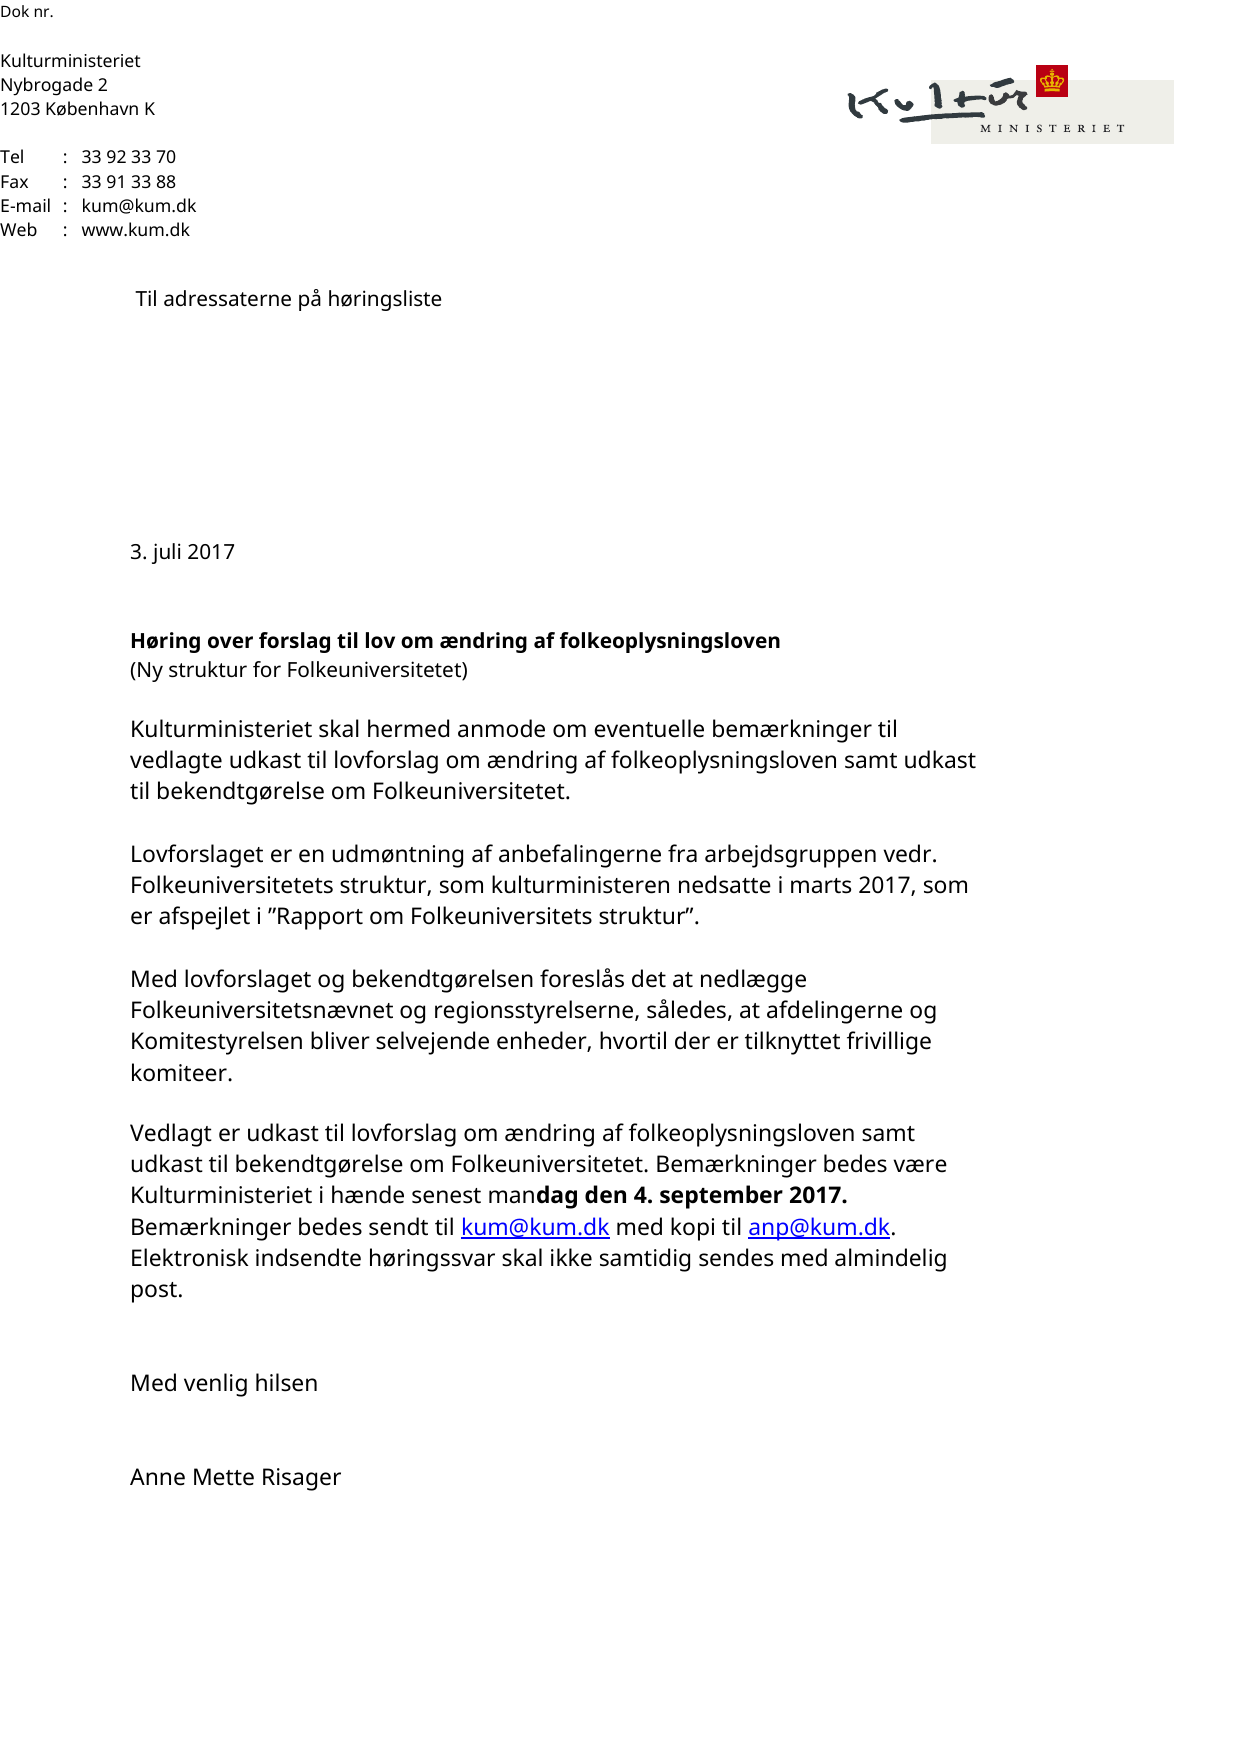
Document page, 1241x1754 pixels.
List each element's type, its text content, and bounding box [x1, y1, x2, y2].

table_cell 3. juli 2017 [130, 536, 935, 625]
text (Ny struktur for Folkeuniversitetet) [130, 654, 980, 684]
text Høring over forslag til lov om ændring af folkeoplysningsloven [130, 625, 980, 654]
text Vedlagt er udkast til lovforslag om ændring af folkeoplysningsloven samt udkast til bekendtgørelse om Folkeuniversitetet. Bemærkninger bedes være Kulturministeriet i hænde senest mandag den 4. september 2017. Bemærkninger bedes sendt til kum@kum.dk med kopi til anp@kum.dk. Elektronisk indsendte høringssvar skal ikke samtidig sendes med almindelig post. [130, 1117, 980, 1304]
text Kulturministeriet skal hermed anmode om eventuelle bemærkninger til vedlagte udkast til lovforslag om ændring af folkeoplysningsloven samt udkast til bekendtgørelse om Folkeuniversitetet. [130, 713, 980, 807]
text Med lovforslaget og bekendtgørelsen foreslås det at nedlægge Folkeuniversitetsnævnet og regionsstyrelserne, således, at afdelingerne og Komitestyrelsen bliver selvejende enheder, hvortil der er tilknyttet frivillige komiteer. [130, 963, 980, 1088]
text Lovforslaget er en udmøntning af anbefalingerne fra arbejdsgruppen vedr. Folkeuniversitetets struktur, som kulturministeren nedsatte i marts 2017, som er afspejlet i ”Rapport om Folkeuniversitets struktur”. [130, 838, 980, 932]
text Med venlig hilsen [130, 1367, 980, 1398]
table_header Til adressaterne på høringsliste [130, 283, 935, 536]
text Anne Mette Risager [130, 1461, 980, 1492]
